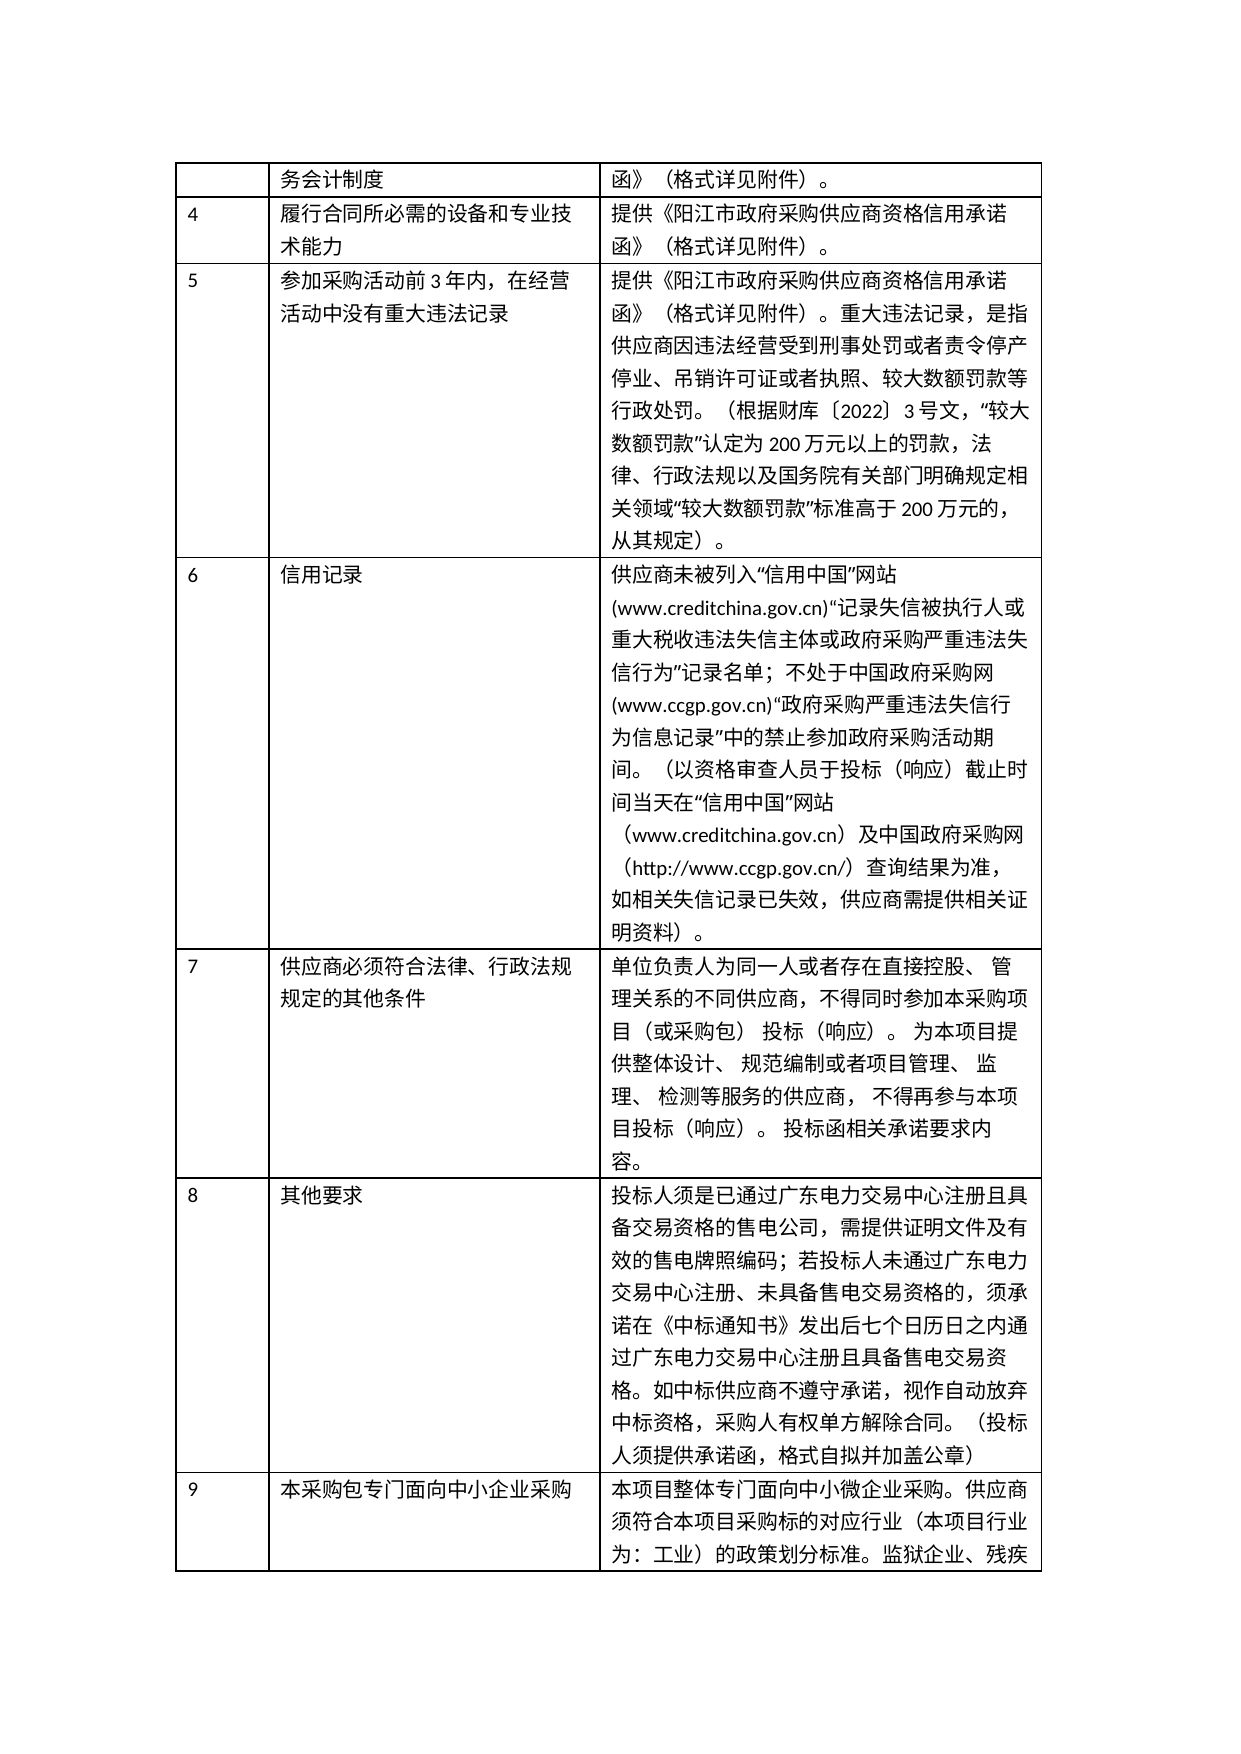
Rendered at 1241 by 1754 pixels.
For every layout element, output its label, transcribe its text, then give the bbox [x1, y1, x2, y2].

table_cell 提供《阳江市政府采购供应商资格信用承诺函》（格式详见附件）。 [601, 198, 1041, 263]
table_cell 9 [177, 1473, 268, 1570]
table_cell 6 [177, 558, 268, 948]
table_cell 信用记录 [270, 558, 599, 948]
table_cell 履行合同所必需的设备和专业技术能力 [270, 198, 599, 263]
table_cell 投标人须是已通过广东电力交易中心注册且具备交易资格的售电公司，需提供证明文件及有效的售电牌照编码；若投标人未通过广东电力交易中心注册、未具备售电交易资格的，须承诺在《中标通知书》发出后七个日历日之内通过广东电力交易中心注册且具备售电交易资格。如中标供应商不遵守承诺，视作自动放弃中标资格，采购人有权单方解除合同。（投标人须提供承诺函，格式自拟并加盖公章） [601, 1179, 1041, 1471]
table_cell 5 [177, 264, 268, 557]
table_cell 参加采购活动前3年内，在经营活动中没有重大违法记录 [270, 264, 599, 557]
table_cell 供应商未被列入“信用中国”网站(www.creditchina.gov.cn)“记录失信被执行人或重大税收违法失信主体或政府采购严重违法失信行为”记录名单；不处于中国政府采购网(www.ccgp.gov.cn)“政府采购严重违法失信行为信息记录”中的禁止参加政府采购活动期间。（以资格审查人员于投标（响应）截止时间当天在“信用中国”网站（www.creditchina.gov.cn）及中国政府采购网（http://www.ccgp.gov.cn/）查询结果为准，如相关失信记录已失效，供应商需提供相关证明资料）。 [601, 558, 1041, 948]
table_cell 7 [177, 950, 268, 1177]
table_cell 其他要求 [270, 1179, 599, 1471]
table_cell 8 [177, 1179, 268, 1471]
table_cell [601, 1473, 1041, 1570]
table_cell 供应商必须符合法律、行政法规规定的其他条件 [270, 950, 599, 1177]
table_cell 4 [177, 198, 268, 263]
table_cell 本采购包专门面向中小企业采购 [270, 1473, 599, 1570]
table_cell 3 [177, 164, 268, 196]
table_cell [601, 164, 1041, 196]
table_cell 提供《阳江市政府采购供应商资格信用承诺函》（格式详见附件）。重大违法记录，是指供应商因违法经营受到刑事处罚或者责令停产停业、吊销许可证或者执照、较大数额罚款等行政处罚。（根据财库〔2022〕3号文，“较大数额罚款”认定为200万元以上的罚款，法律、行政法规以及国务院有关部门明确规定相关领域“较大数额罚款”标准高于200万元的，从其规定）。 [601, 264, 1041, 557]
table_cell 单位负责人为同一人或者存在直接控股、 管理关系的不同供应商，不得同时参加本采购项目（或采购包） 投标（响应）。 为本项目提供整体设计、 规范编制或者项目管理、 监理、 检测等服务的供应商， 不得再参与本项目投标（响应）。 投标函相关承诺要求内容。 [601, 950, 1041, 1177]
table_cell 具有良好的商业信誉和健全的财务会计制度 [270, 164, 599, 196]
